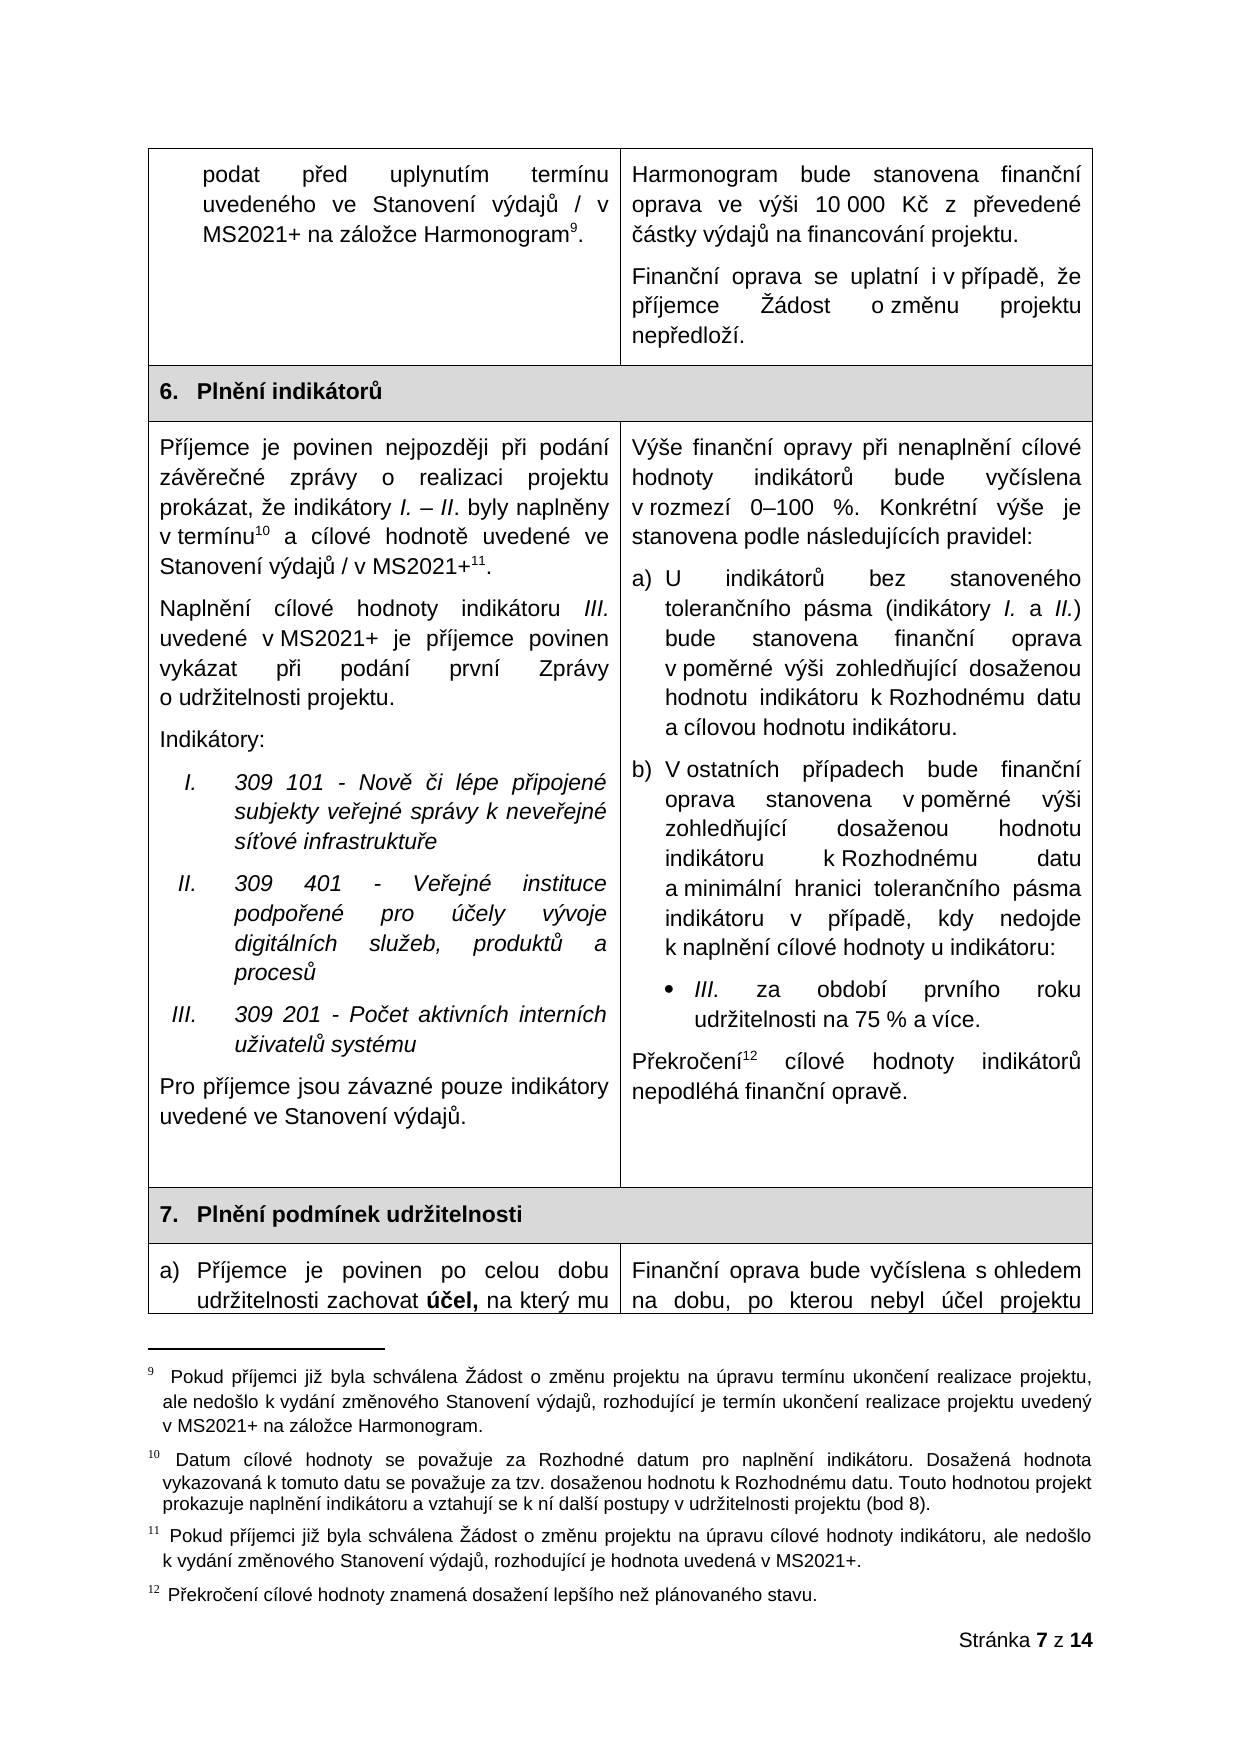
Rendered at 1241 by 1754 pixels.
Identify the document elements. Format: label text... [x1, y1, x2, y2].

table_cell Plnění indikátorů [149, 366, 1092, 421]
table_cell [621, 149, 1092, 364]
table_cell Příjemce je povinen nejpozději při podání závěrečné zprávy o realizaci projektu prokázat, že indikátory I. – II. byly naplněny v termínu a cílové hodnotě uvedené ve Stanovení výdajů / v MS2021+. Naplnění cílové hodnoty indikátoru III. uvedené v MS2021+ je příjemce povinen vykázat při podání první Zprávy o udržitelnosti projektu. Indikátory: 309 101 - Nově či lépe připojené subjekty veřejné správy k neveřejné síťové infrastruktuře 309 401 - Veřejné instituce podpořené pro účely vývoje digitálních služeb, produktů a procesů 309 201 - Počet aktivních interních uživatelů systému Pro příjemce jsou závazné pouze indikátory uvedené ve Stanovení výdajů. [149, 422, 620, 1187]
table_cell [149, 149, 620, 364]
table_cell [149, 1244, 620, 1313]
table_cell Plnění podmínek udržitelnosti [149, 1188, 1092, 1243]
table_cell Výše finanční opravy při nenaplnění cílové hodnoty indikátorů bude vyčíslena v rozmezí 0–100 %. Konkrétní výše je stanovena podle následujících pravidel: U indikátorů bez stanoveného tolerančního pásma (indikátory I. a II.) bude stanovena finanční oprava v poměrné výši zohledňující dosaženou hodnotu indikátoru k Rozhodnému datu a cílovou hodnotu indikátoru. V ostatních případech bude finanční oprava stanovena v poměrné výši zohledňující dosaženou hodnotu indikátoru k Rozhodnému datu a minimální hranici tolerančního pásma indikátoru v případě, kdy nedojde k naplnění cílové hodnoty u indikátoru: III. za období prvního roku udržitelnosti na 75 % a více. Překročení cílové hodnoty indikátorů nepodléhá finanční opravě. [621, 422, 1092, 1187]
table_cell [621, 1244, 1092, 1313]
